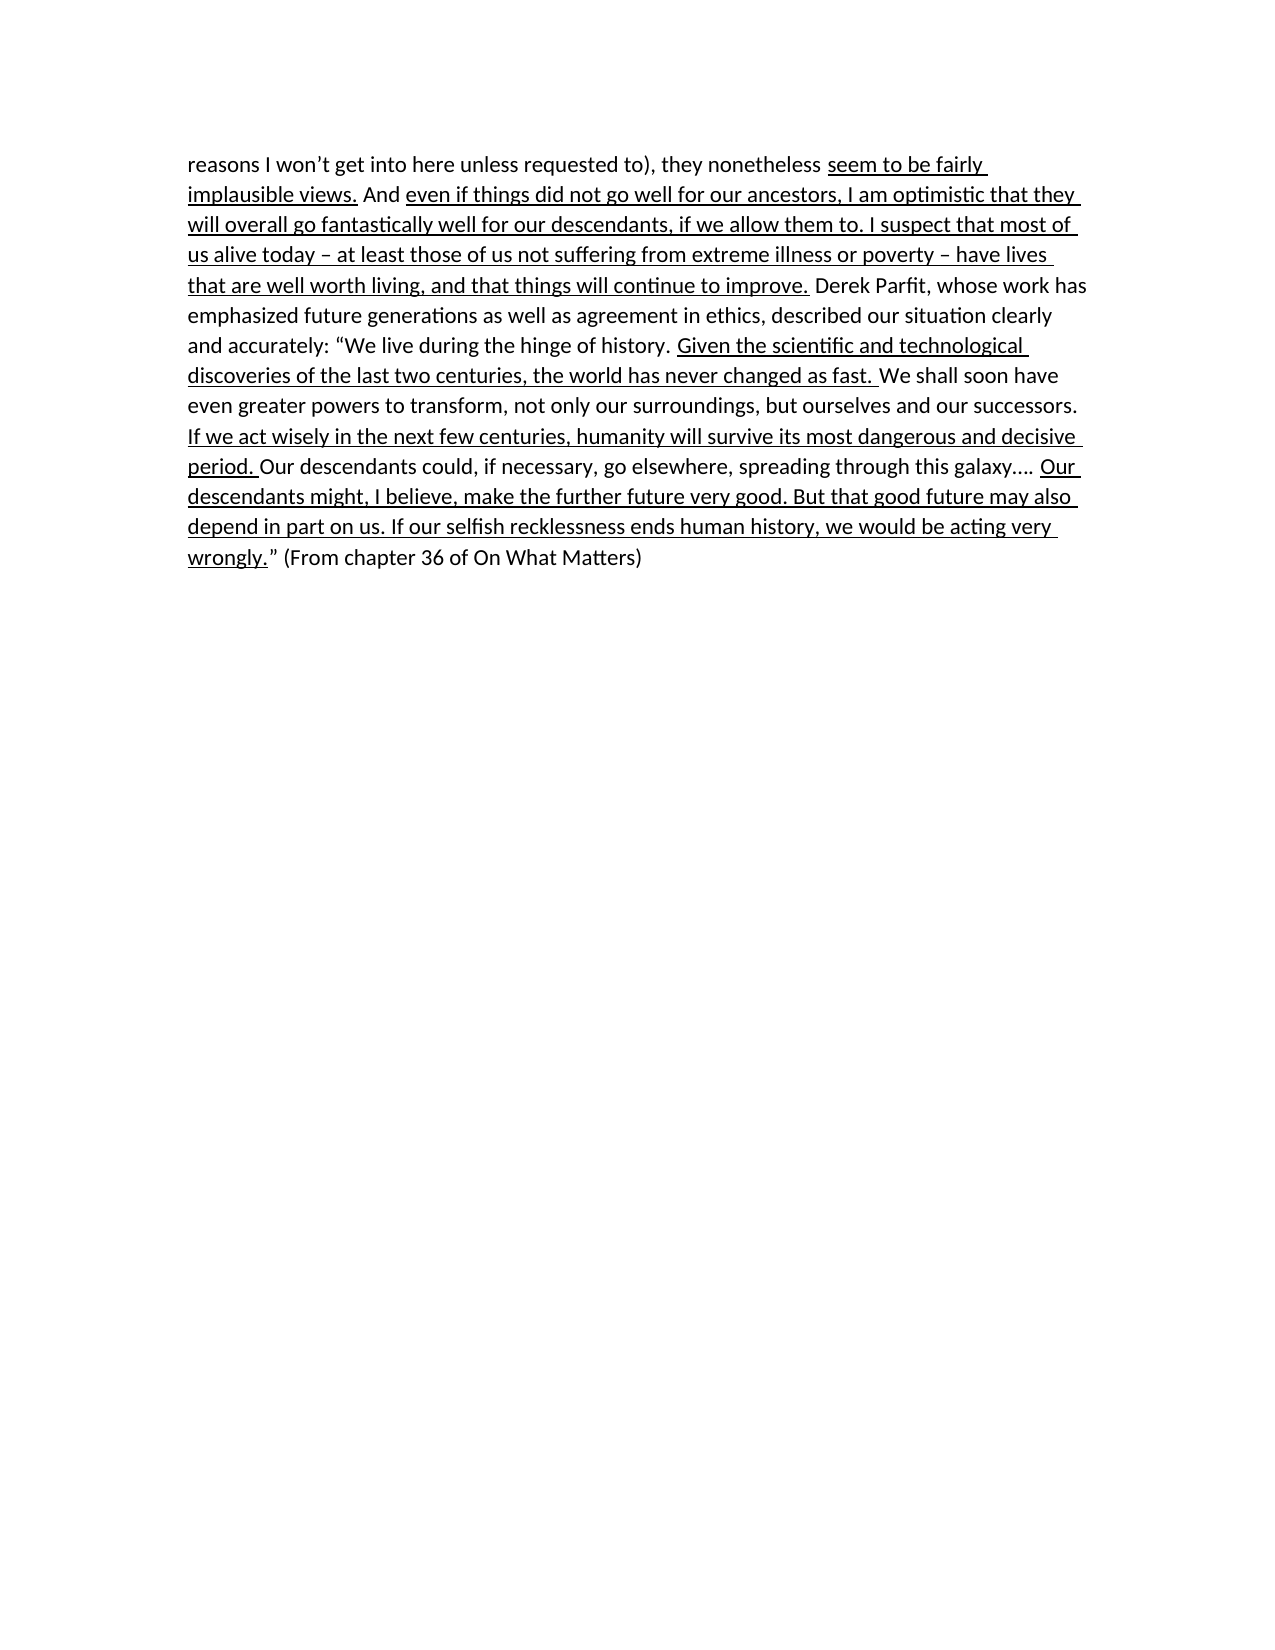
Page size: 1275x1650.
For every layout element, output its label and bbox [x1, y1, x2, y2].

text [187, 150, 1087, 571]
